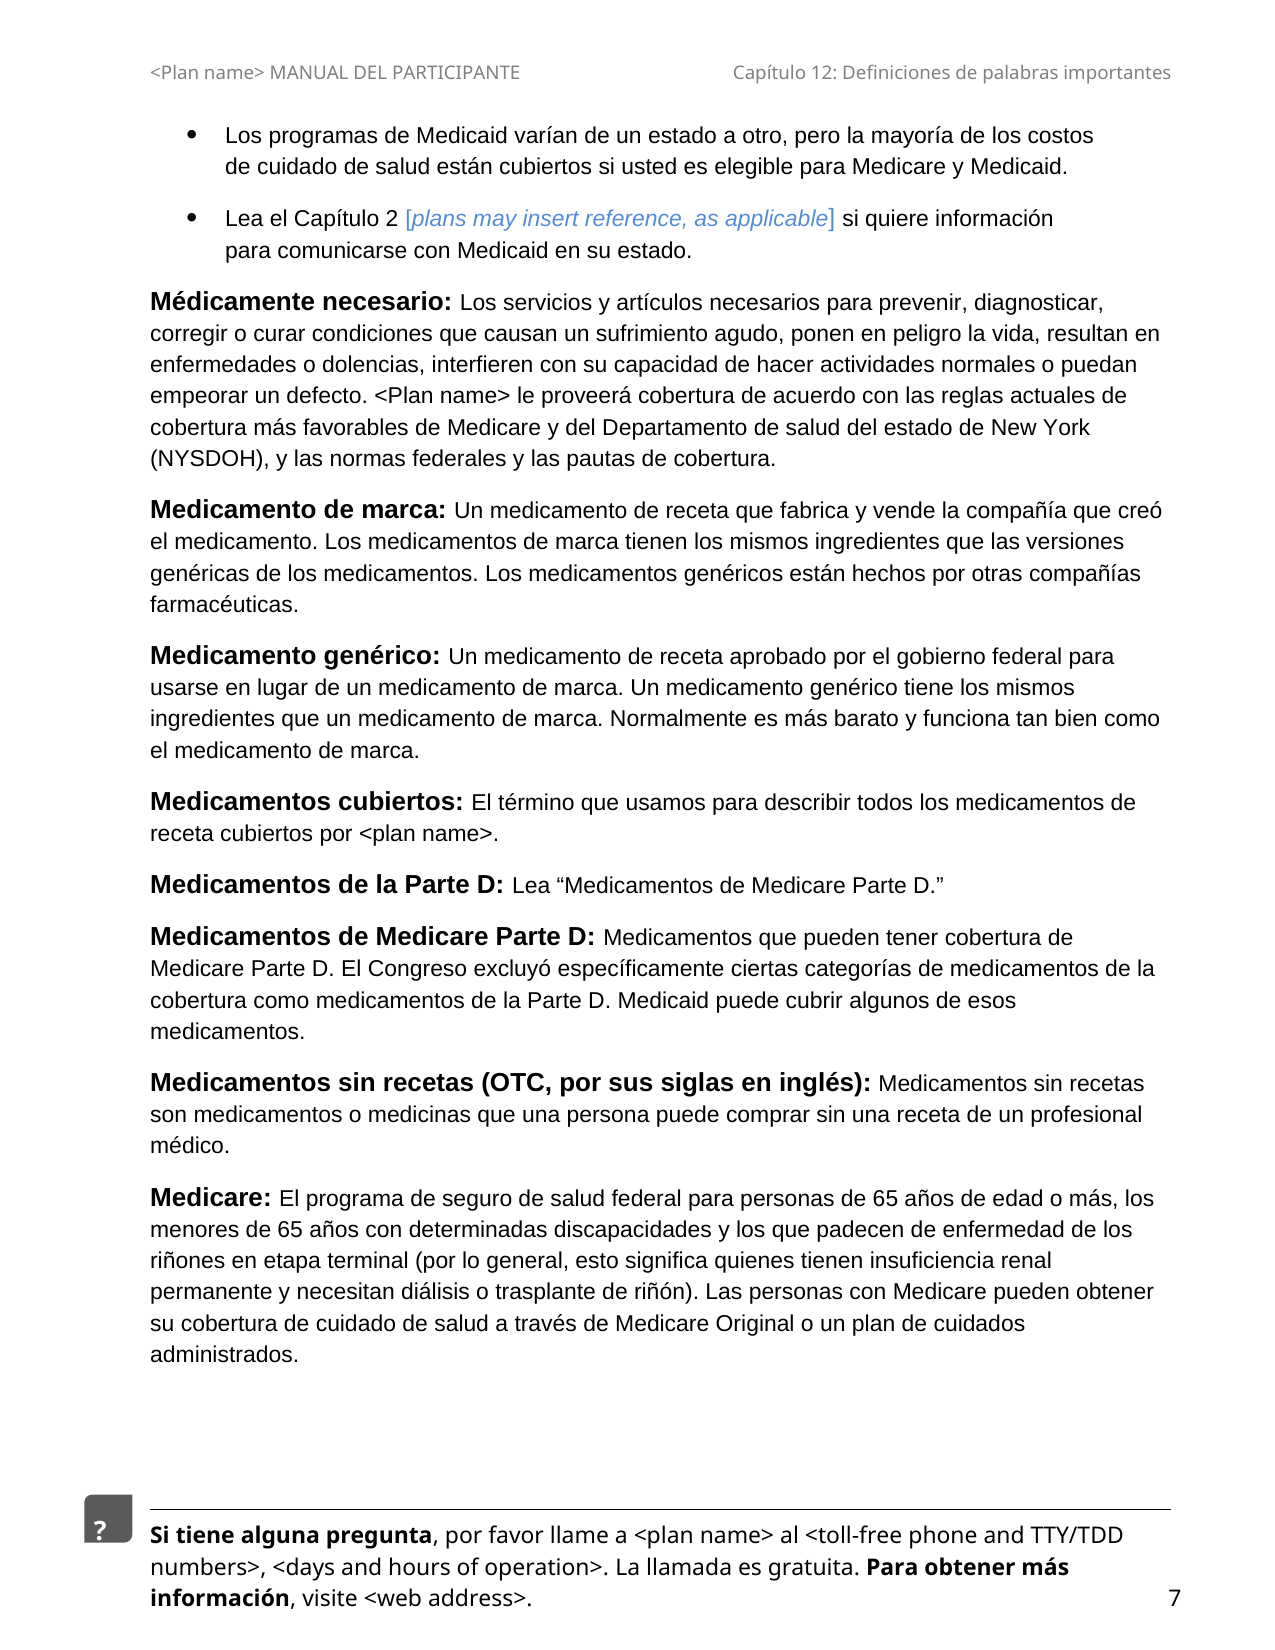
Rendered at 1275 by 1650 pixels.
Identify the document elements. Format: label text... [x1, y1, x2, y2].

subtitle Medicamentos de la Parte D: Lea “Medicamentos de Medicare Parte D.” [150, 868, 1171, 900]
subtitle Lea el Capítulo 2 [plans may insert reference, as applicable] si quiere información para comunicarse con Medicaid en su estado. [187, 202, 1096, 264]
subtitle Medicare: El programa de seguro de salud federal para personas de 65 años de edad o más, los menores de 65 años con determinadas discapacidades y los que padecen de enfermedad de los riñones en etapa terminal (por lo general, esto significa quienes tienen insuficiencia renal permanente y necesitan diálisis o trasplante de riñón). Las personas con Medicare pueden obtener su cobertura de cuidado de salud a través de Medicare Original o un plan de cuidados administrados. [150, 1181, 1171, 1368]
subtitle Medicamentos de Medicare Parte D: Medicamentos que pueden tener cobertura de Medicare Parte D. El Congreso excluyó específicamente ciertas categorías de medicamentos de la cobertura como medicamentos de la Parte D. Medicaid puede cubrir algunos de esos medicamentos. [150, 921, 1171, 1046]
subtitle Medicamento genérico: Un medicamento de receta aprobado por el gobierno federal para usarse en lugar de un medicamento de marca. Un medicamento genérico tiene los mismos ingredientes que un medicamento de marca. Normalmente es más barato y funciona tan bien como el medicamento de marca. [150, 639, 1171, 764]
subtitle Medicamentos cubiertos: El término que usamos para describir todos los medicamentos de receta cubiertos por <plan name>. [150, 785, 1171, 848]
text Medicamentos sin recetas (OTC, por sus siglas en inglés): Medicamentos sin recetas son medicamentos o medicinas que una persona puede comprar sin una receta de un profesional médico. [150, 1066, 1171, 1160]
subtitle Los programas de Medicaid varían de un estado a otro, pero la mayoría de los costos de cuidado de salud están cubiertos si usted es elegible para Medicare y Medicaid. [187, 118, 1096, 181]
subtitle Médicamente necesario: Los servicios y artículos necesarios para prevenir, diagnosticar, corregir o curar condiciones que causan un sufrimiento agudo, ponen en peligro la vida, resultan en enfermedades o dolencias, interfieren con su capacidad de hacer actividades normales o puedan empeorar un defecto. <Plan name> le proveerá cobertura de acuerdo con las reglas actuales de cobertura más favorables de Medicare y del Departamento de salud del estado de New York (NYSDOH), y las normas federales y las pautas de cobertura. [150, 285, 1171, 473]
subtitle Medicamento de marca: Un medicamento de receta que fabrica y vende la compañía que creó el medicamento. Los medicamentos de marca tienen los mismos ingredientes que las versiones genéricas de los medicamentos. Los medicamentos genéricos están hechos por otras compañías farmacéuticas. [150, 493, 1171, 618]
